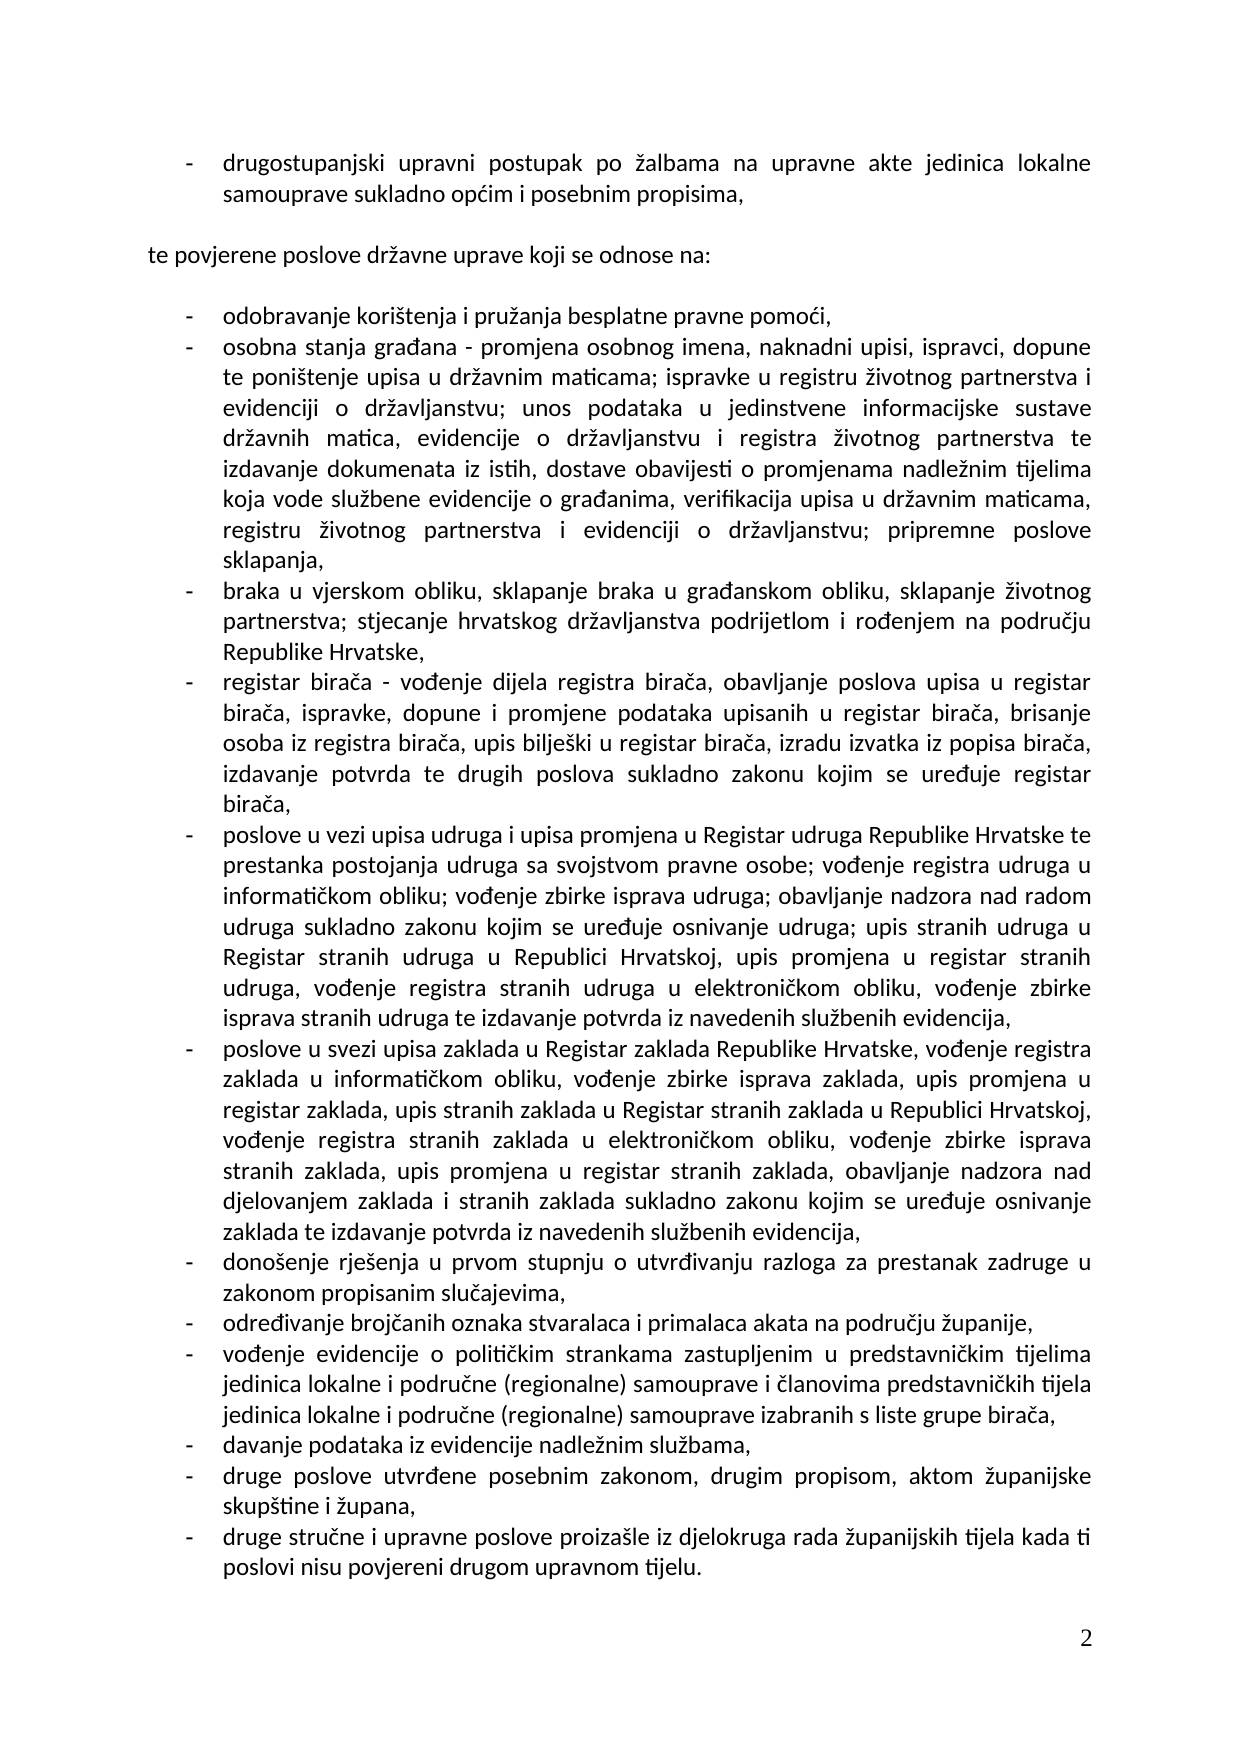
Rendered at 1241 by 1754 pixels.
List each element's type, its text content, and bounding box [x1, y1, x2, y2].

list davanje podataka iz evidencije nadležnim službama, [185, 1429, 1093, 1460]
list odobravanje korištenja i pružanja besplatne pravne pomoći, [185, 300, 1093, 331]
list poslove u svezi upisa zaklada u Registar zaklada Republike Hrvatske, vođenje registra zaklada u informatičkom obliku, vođenje zbirke isprava zaklada, upis promjena u registar zaklada, upis stranih zaklada u Registar stranih zaklada u Republici Hrvatskoj, vođenje registra stranih zaklada u elektroničkom obliku, vođenje zbirke isprava stranih zaklada, upis promjena u registar stranih zaklada, obavljanje nadzora nad djelovanjem zaklada i stranih zaklada sukladno zakonu kojim se uređuje osnivanje zaklada te izdavanje potvrda iz navedenih službenih evidencija, [185, 1033, 1093, 1246]
list donošenje rješenja u prvom stupnju o utvrđivanju razloga za prestanak zadruge u zakonom propisanim slučajevima, [185, 1246, 1093, 1307]
list registar birača - vođenje dijela registra birača, obavljanje poslova upisa u registar birača, ispravke, dopune i promjene podataka upisanih u registar birača, brisanje osoba iz registra birača, upis bilješki u registar birača, izradu izvatka iz popisa birača, izdavanje potvrda te drugih poslova sukladno zakonu kojim se uređuje registar birača, [185, 666, 1093, 819]
list braka u vjerskom obliku, sklapanje braka u građanskom obliku, sklapanje životnog partnerstva; stjecanje hrvatskog državljanstva podrijetlom i rođenjem na području Republike Hrvatske, [185, 575, 1093, 666]
list određivanje brojčanih oznaka stvaralaca i primalaca akata na području županije, [185, 1307, 1093, 1338]
list osobna stanja građana - promjena osobnog imena, naknadni upisi, ispravci, dopune te poništenje upisa u državnim maticama; ispravke u registru životnog partnerstva i evidenciji o državljanstvu; unos podataka u jedinstvene informacijske sustave državnih matica, evidencije o državljanstvu i registra životnog partnerstva te izdavanje dokumenata iz istih, dostave obavijesti o promjenama nadležnim tijelima koja vode službene evidencije o građanima, verifikacija upisa u državnim maticama, registru životnog partnerstva i evidenciji o državljanstvu; pripremne poslove sklapanja, [185, 331, 1093, 575]
list druge stručne i upravne poslove proizašle iz djelokruga rada županijskih tijela kada ti poslovi nisu povjereni drugom upravnom tijelu. [185, 1521, 1093, 1582]
list drugostupanjski upravni postupak po žalbama na upravne akte jedinica lokalne samouprave sukladno općim i posebnim propisima, [185, 148, 1093, 209]
list vođenje evidencije o političkim strankama zastupljenim u predstavničkim tijelima jedinica lokalne i područne (regionalne) samouprave i članovima predstavničkih tijela jedinica lokalne i područne (regionalne) samouprave izabranih s liste grupe birača, [185, 1338, 1093, 1429]
text te povjerene poslove državne uprave koji se odnose na: [148, 239, 1093, 270]
list druge poslove utvrđene posebnim zakonom, drugim propisom, aktom županijske skupštine i župana, [185, 1460, 1093, 1521]
list poslove u vezi upisa udruga i upisa promjena u Registar udruga Republike Hrvatske te prestanka postojanja udruga sa svojstvom pravne osobe; vođenje registra udruga u informatičkom obliku; vođenje zbirke isprava udruga; obavljanje nadzora nad radom udruga sukladno zakonu kojim se uređuje osnivanje udruga; upis stranih udruga u Registar stranih udruga u Republici Hrvatskoj, upis promjena u registar stranih udruga, vođenje registra stranih udruga u elektroničkom obliku, vođenje zbirke isprava stranih udruga te izdavanje potvrda iz navedenih službenih evidencija, [185, 819, 1093, 1033]
